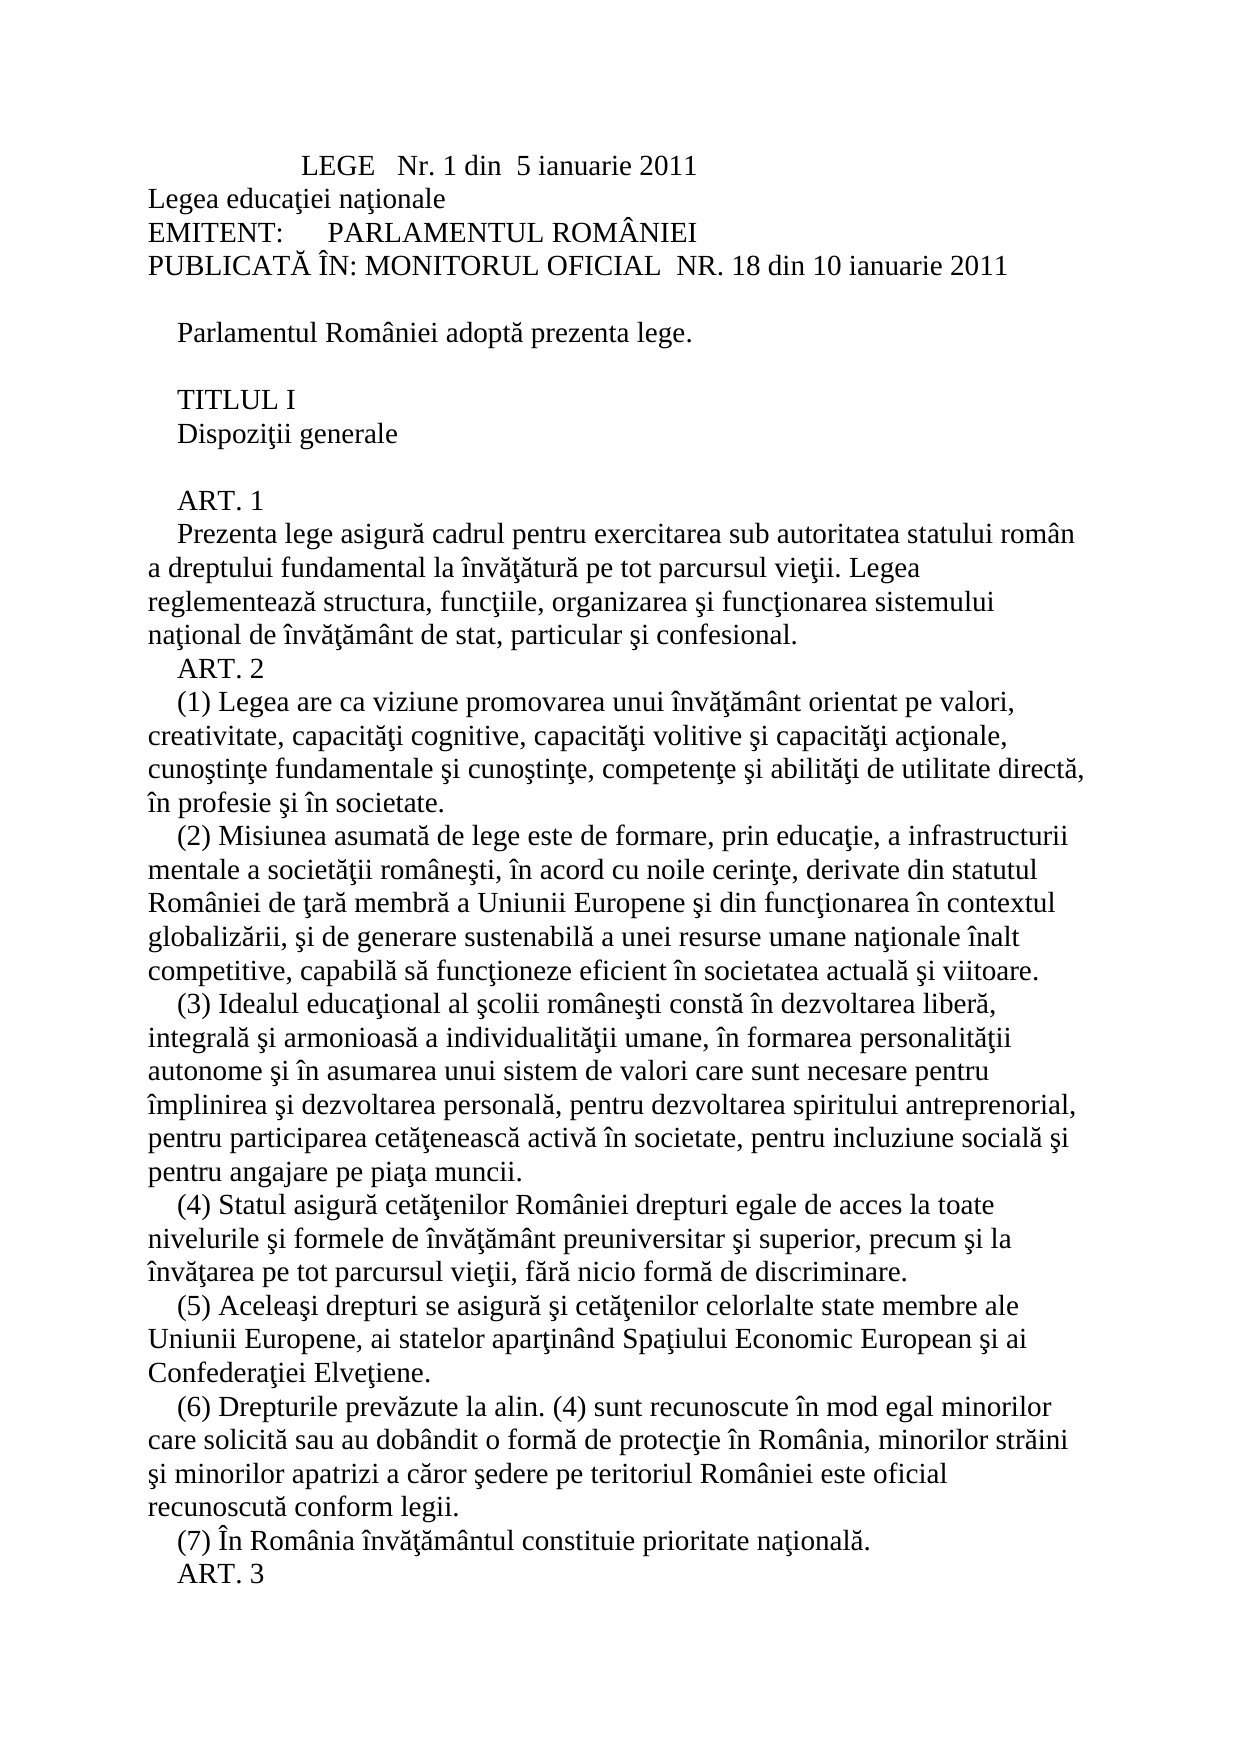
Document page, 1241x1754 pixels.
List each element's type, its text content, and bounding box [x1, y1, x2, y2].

text Parlamentul României adoptă prezenta lege. [148, 315, 1093, 349]
text Dispoziţii generale [148, 416, 1093, 449]
text (7) În România învăţământul constituie prioritate naţională. [148, 1523, 1093, 1556]
text ART. 2 [148, 651, 1093, 684]
text (6) Drepturile prevăzute la alin. (4) sunt recunoscute în mod egal minorilor care solicită sau au dobândit o formă de protecţie în România, minorilor străini şi minorilor apatrizi a căror şedere pe teritoriul României este oficial recunoscută conform legii. [148, 1389, 1093, 1523]
text ART. 3 [148, 1556, 1093, 1590]
text Prezenta lege asigură cadrul pentru exercitarea sub autoritatea statului român a dreptului fundamental la învăţătură pe tot parcursul vieţii. Legea reglementează structura, funcţiile, organizarea şi funcţionarea sistemului naţional de învăţământ de stat, particular şi confesional. [148, 517, 1093, 651]
text ART. 1 [148, 483, 1093, 517]
text (3) Idealul educaţional al şcolii româneşti constă în dezvoltarea liberă, integrală şi armonioasă a individualităţii umane, în formarea personalităţii autonome şi în asumarea unui sistem de valori care sunt necesare pentru împlinirea şi dezvoltarea personală, pentru dezvoltarea spiritului antreprenorial, pentru participarea cetăţenească activă în societate, pentru incluziune socială şi pentru angajare pe piaţa muncii. [148, 986, 1093, 1187]
text EMITENT: PARLAMENTUL ROMÂNIEI [148, 215, 1093, 248]
text (1) Legea are ca viziune promovarea unui învăţământ orientat pe valori, creativitate, capacităţi cognitive, capacităţi volitive şi capacităţi acţionale, cunoştinţe fundamentale şi cunoştinţe, competenţe şi abilităţi de utilitate directă, în profesie şi în societate. [148, 684, 1093, 818]
text PUBLICATĂ ÎN: MONITORUL OFICIAL NR. 18 din 10 ianuarie 2011 [148, 248, 1093, 282]
text (4) Statul asigură cetăţenilor României drepturi egale de acces la toate nivelurile şi formele de învăţământ preuniversitar şi superior, precum şi la învăţarea pe tot parcursul vieţii, fără nicio formă de discriminare. [148, 1187, 1093, 1288]
text TITLUL I [148, 382, 1093, 416]
text LEGE Nr. 1 din 5 ianuarie 2011 [148, 148, 1093, 181]
text (2) Misiunea asumată de lege este de formare, prin educaţie, a infrastructurii mentale a societăţii româneşti, în acord cu noile cerinţe, derivate din statutul României de ţară membră a Uniunii Europene şi din funcţionarea în contextul globalizării, şi de generare sustenabilă a unei resurse umane naţionale înalt competitive, capabilă să funcţioneze eficient în societatea actuală şi viitoare. [148, 818, 1093, 986]
text Legea educaţiei naţionale [148, 181, 1093, 215]
text (5) Aceleaşi drepturi se asigură şi cetăţenilor celorlalte state membre ale Uniunii Europene, ai statelor aparţinând Spaţiului Economic European şi ai Confederaţiei Elveţiene. [148, 1288, 1093, 1389]
